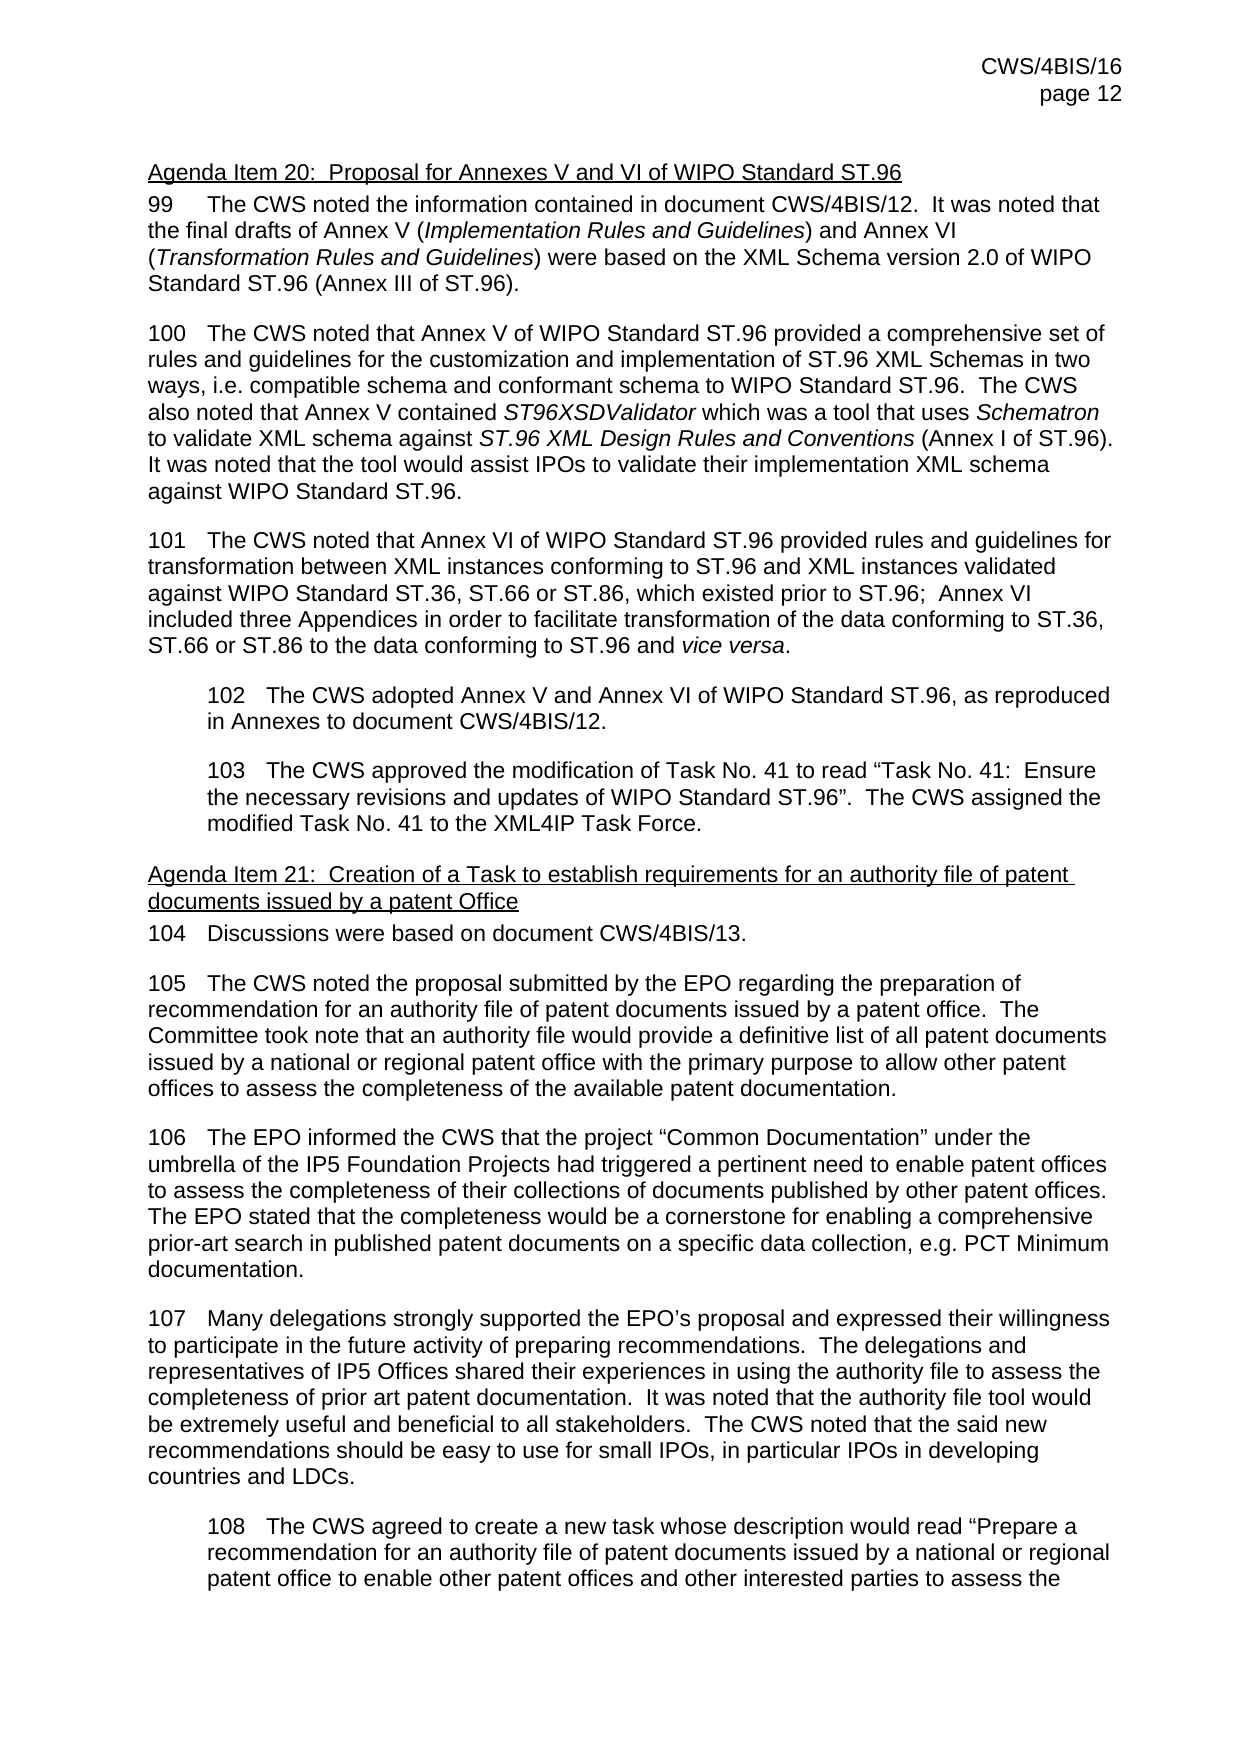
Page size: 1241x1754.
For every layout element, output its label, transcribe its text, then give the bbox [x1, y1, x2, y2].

text Discussions were based on document CWS/4BIS/13. [148, 920, 1122, 947]
text The CWS adopted Annex V and Annex VI of WIPO Standard ST.96, as reproduced in Annexes to document CWS/4BIS/12. [207, 682, 1122, 734]
text The CWS noted the proposal submitted by the EPO regarding the preparation of recommendation for an authority file of patent documents issued by a patent office. The Committee took note that an authority file would provide a definitive list of all patent documents issued by a national or regional patent office with the primary purpose to allow other patent offices to assess the completeness of the available patent documentation. [148, 969, 1122, 1101]
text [207, 1513, 1122, 1592]
text The CWS approved the modification of Task No. 41 to read “Task No. 41: Ensure the necessary revisions and updates of WIPO Standard ST.96”. The CWS assigned the modified Task No. 41 to the XML4IP Task Force. [207, 757, 1122, 836]
subtitle Agenda Item 21: Creation of a Task to establish requirements for an authority file of patent documents issued by a patent Office [148, 861, 1122, 914]
text The CWS noted that Annex VI of WIPO Standard ST.96 provided rules and guidelines for transformation between XML instances conforming to ST.96 and XML instances validated against WIPO Standard ST.36, ST.66 or ST.86, which existed prior to ST.96; Annex VI included three Appendices in order to facilitate transformation of the data conforming to ST.36, ST.66 or ST.86 to the data conforming to ST.96 and vice versa. [148, 527, 1122, 659]
text Many delegations strongly supported the EPO’s proposal and expressed their willingness to participate in the future activity of preparing recommendations. The delegations and representatives of IP5 Offices shared their experiences in using the authority file to assess the completeness of prior art patent documentation. It was noted that the authority file tool would be extremely useful and beneficial to all stakeholders. The CWS noted that the said new recommendations should be easy to use for small IPOs, in particular IPOs in developing countries and LDCs. [148, 1305, 1122, 1490]
text The CWS noted that Annex V of WIPO Standard ST.96 provided a comprehensive set of rules and guidelines for the customization and implementation of ST.96 XML Schemas in two ways, i.e. compatible schema and conformant schema to WIPO Standard ST.96. The CWS also noted that Annex V contained ST96XSDValidator which was a tool that uses Schematron to validate XML schema against ST.96 XML Design Rules and Conventions (Annex I of ST.96). It was noted that the tool would assist IPOs to validate their implementation XML schema against WIPO Standard ST.96. [148, 319, 1122, 504]
text The CWS noted the information contained in document CWS/4BIS/12. It was noted that the final drafts of Annex V (Implementation Rules and Guidelines) and Annex VI (Transformation Rules and Guidelines) were based on the XML Schema version 2.0 of WIPO Standard ST.96 (Annex III of ST.96). [148, 191, 1122, 297]
subtitle Agenda Item 20: Proposal for Annexes V and VI of WIPO Standard ST.96 [148, 158, 1122, 185]
text The EPO informed the CWS that the project “Common Documentation” under the umbrella of the IP5 Foundation Projects had triggered a pertinent need to enable patent offices to assess the completeness of their collections of documents published by other patent offices. The EPO stated that the completeness would be a cornerstone for enabling a comprehensive prior-art search in published patent documents on a specific data collection, e.g. PCT Minimum documentation. [148, 1124, 1122, 1282]
